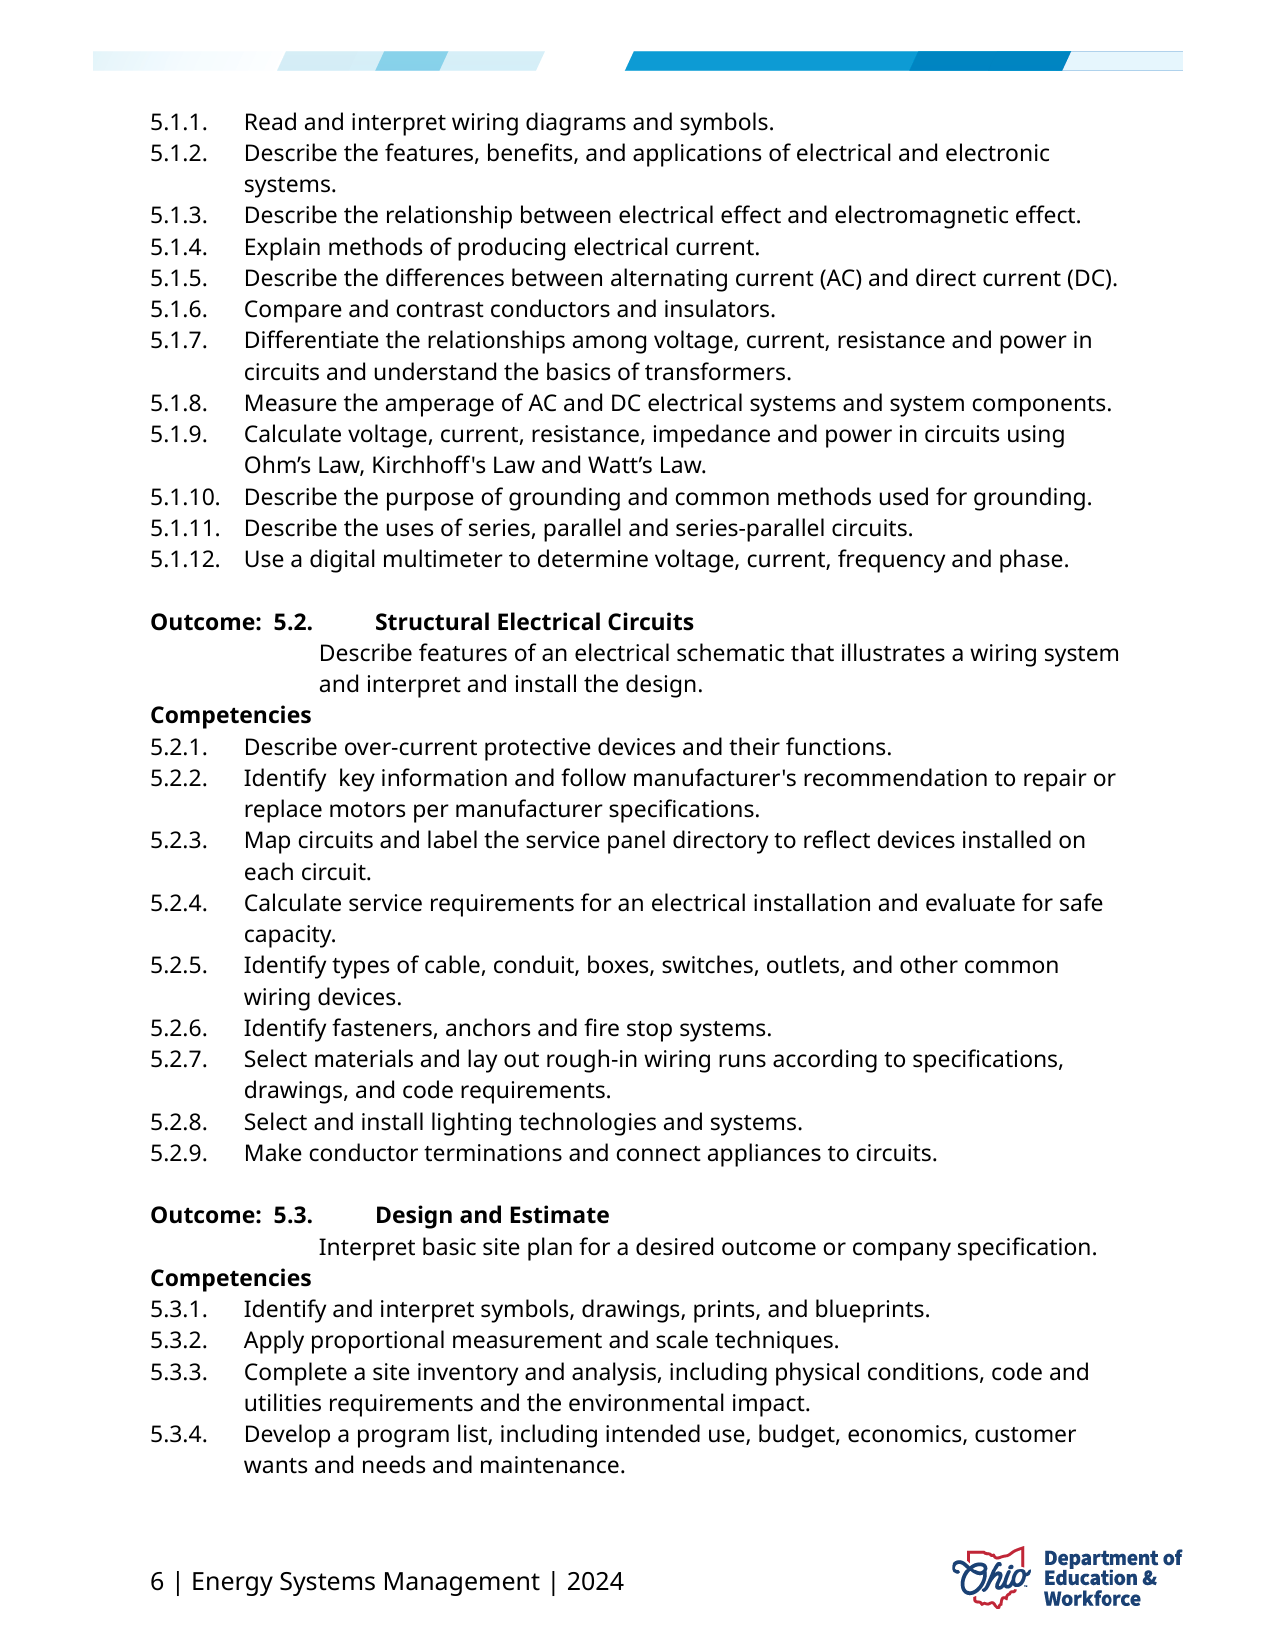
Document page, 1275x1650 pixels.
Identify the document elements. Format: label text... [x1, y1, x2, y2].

text 5.2.7. Select materials and lay out rough-in wiring runs according to specifications, drawings, and code requirements. [150, 1043, 1125, 1105]
text 5.1.11. Describe the uses of series, parallel and series-parallel circuits. [150, 512, 1125, 543]
text 5.1.12. Use a digital multimeter to determine voltage, current, frequency and phase. [150, 543, 1125, 574]
text 5.2.2. Identify key information and follow manufacturer's recommendation to repair or replace motors per manufacturer specifications. [150, 762, 1125, 824]
text 5.1.4. Explain methods of producing electrical current. [150, 230, 1125, 262]
text 5.2.4. Calculate service requirements for an electrical installation and evaluate for safe capacity. [150, 887, 1125, 949]
text 5.1.10. Describe the purpose of grounding and common methods used for grounding. [150, 480, 1125, 512]
text Competencies [150, 1262, 1125, 1293]
text 5.3.1. Identify and interpret symbols, drawings, prints, and blueprints. [150, 1293, 1125, 1324]
text Outcome: 5.2. Structural Electrical Circuits [150, 605, 1125, 637]
text 5.1.6. Compare and contrast conductors and insulators. [150, 293, 1125, 324]
text 5.1.7. Differentiate the relationships among voltage, current, resistance and power in circuits and understand the basics of transformers. [150, 324, 1125, 387]
text Competencies [150, 699, 1125, 730]
text 5.2.9. Make conductor terminations and connect appliances to circuits. [150, 1137, 1125, 1168]
text 5.3.2. Apply proportional measurement and scale techniques. [150, 1324, 1125, 1355]
text Describe features of an electrical schematic that illustrates a wiring system and interpret and install the design. [319, 637, 1125, 699]
text 5.2.8. Select and install lighting technologies and systems. [150, 1105, 1125, 1137]
text 5.1.5. Describe the differences between alternating current (AC) and direct current (DC). [150, 262, 1125, 293]
text 5.2.6. Identify fasteners, anchors and fire stop systems. [150, 1012, 1125, 1043]
picture [8, 19, 1267, 1647]
text Outcome: 5.3. Design and Estimate [150, 1199, 1125, 1230]
text 5.1.9. Calculate voltage, current, resistance, impedance and power in circuits using Ohm’s Law, Kirchhoff's Law and Watt’s Law. [150, 418, 1125, 480]
text 5.2.1. Describe over-current protective devices and their functions. [150, 730, 1125, 762]
text 5.2.5. Identify types of cable, conduit, boxes, switches, outlets, and other common wiring devices. [150, 949, 1125, 1012]
text 5.1.2. Describe the features, benefits, and applications of electrical and electronic systems. [150, 137, 1125, 199]
text Interpret basic site plan for a desired outcome or company specification. [319, 1230, 1125, 1262]
text 5.1.3. Describe the relationship between electrical effect and electromagnetic effect. [150, 199, 1125, 230]
text 5.1.8. Measure the amperage of AC and DC electrical systems and system components. [150, 387, 1125, 418]
text 5.1.1. Read and interpret wiring diagrams and symbols. [150, 105, 1125, 137]
text 5.3.4. Develop a program list, including intended use, budget, economics, customer wants and needs and maintenance. [150, 1418, 1125, 1480]
text 5.2.3. Map circuits and label the service panel directory to reflect devices installed on each circuit. [150, 824, 1125, 887]
text 5.3.3. Complete a site inventory and analysis, including physical conditions, code and utilities requirements and the environmental impact. [150, 1355, 1125, 1418]
